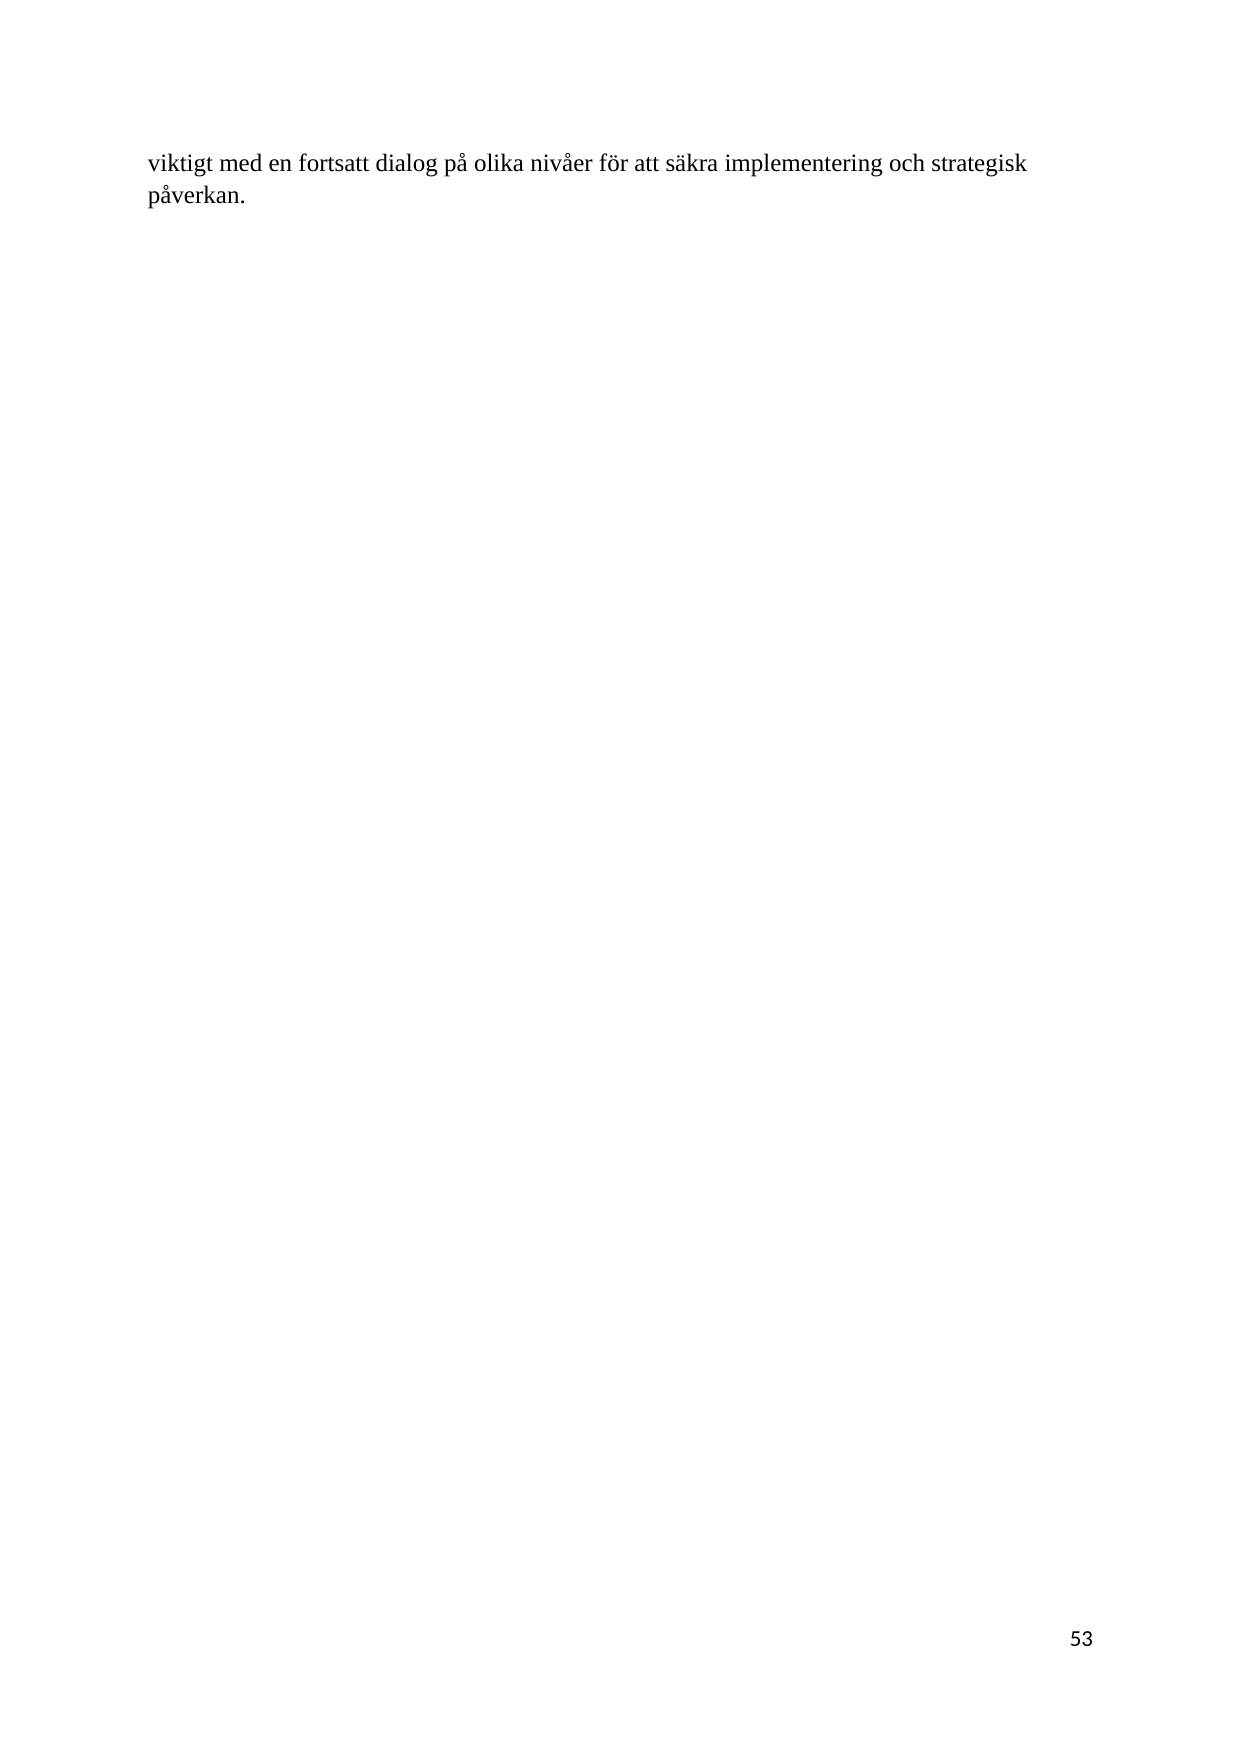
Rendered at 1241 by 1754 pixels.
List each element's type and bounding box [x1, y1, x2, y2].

text [148, 148, 1093, 209]
